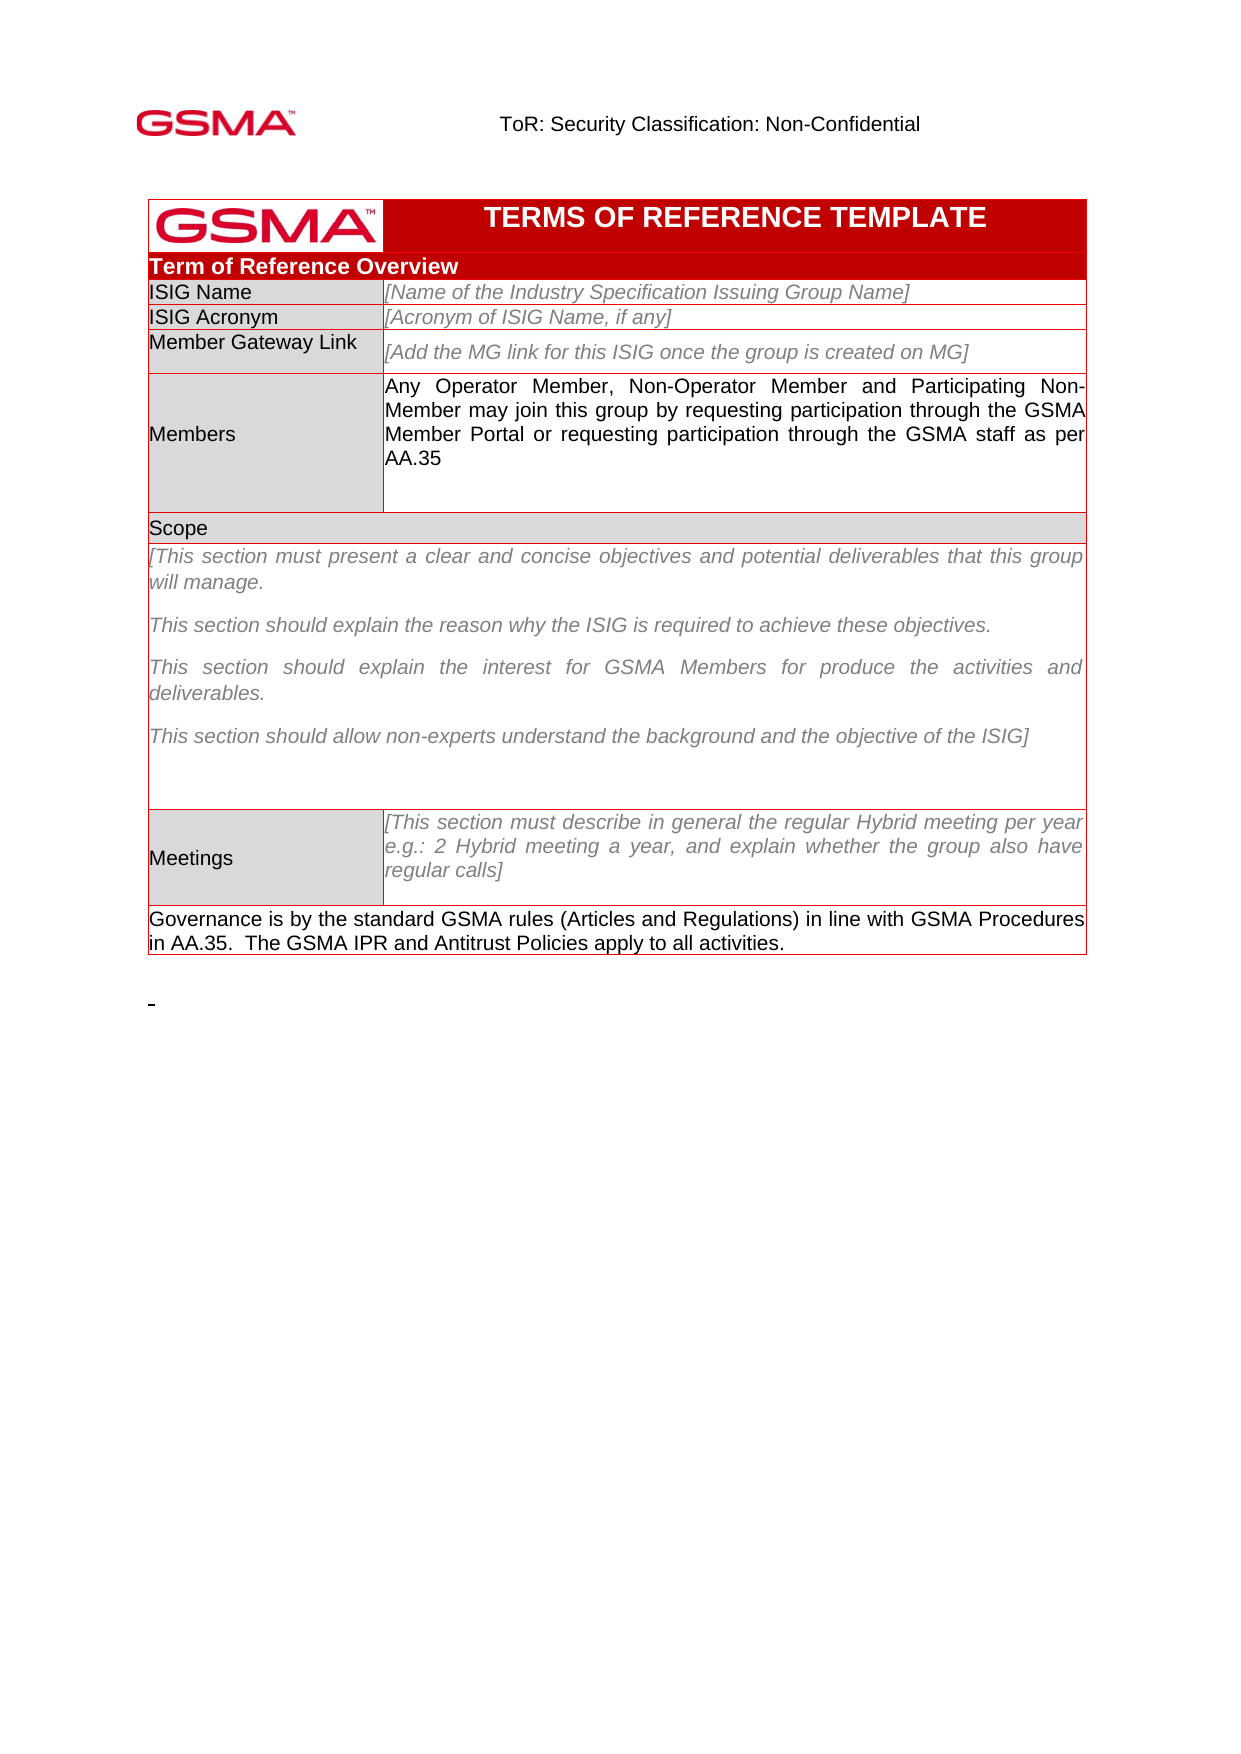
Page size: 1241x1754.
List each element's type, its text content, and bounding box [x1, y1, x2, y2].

table_cell ISIG Acronym [149, 305, 383, 329]
table_cell Any Operator Member, Non-Operator Member and Participating Non-Member may join this group by requesting participation through the GSMA Member Portal or requesting participation through the GSMA staff as per AA.35 [384, 374, 1086, 512]
picture [136, 110, 296, 136]
table_cell [Add the MG link for this ISIG once the group is created on MG] [384, 330, 1086, 373]
table_header TERMS OF REFERENCE TEMPLATE [384, 200, 1086, 252]
table_header [149, 200, 383, 252]
picture [156, 208, 376, 243]
table_cell Scope [149, 513, 1086, 543]
table_cell Member Gateway Link [149, 330, 383, 373]
table_cell [Name of the Industry Specification Issuing Group Name] [384, 280, 1086, 304]
table_cell Governance is by the standard GSMA rules (Articles and Regulations) in line with GSMA Procedures in AA.35. The GSMA IPR and Antitrust Policies apply to all activities. [149, 906, 1086, 954]
table_cell Meetings [149, 810, 383, 905]
table_cell [Acronym of ISIG Name, if any] [384, 305, 1086, 329]
table_cell Term of Reference Overview [149, 253, 1086, 279]
table_cell [This section must present a clear and concise objectives and potential deliverables that this group will manage. This section should explain the reason why the ISIG is required to achieve these objectives. This section should explain the interest for GSMA Members for produce the activities and deliverables. This section should allow non-experts understand the background and the objective of the ISIG] [149, 544, 1086, 808]
table_cell [This section must describe in general the regular Hybrid meeting per year e.g.: 2 Hybrid meeting a year, and explain whether the group also have regular calls] [384, 810, 1086, 905]
table_cell ISIG Name [149, 280, 383, 304]
table_cell Members [149, 374, 383, 512]
